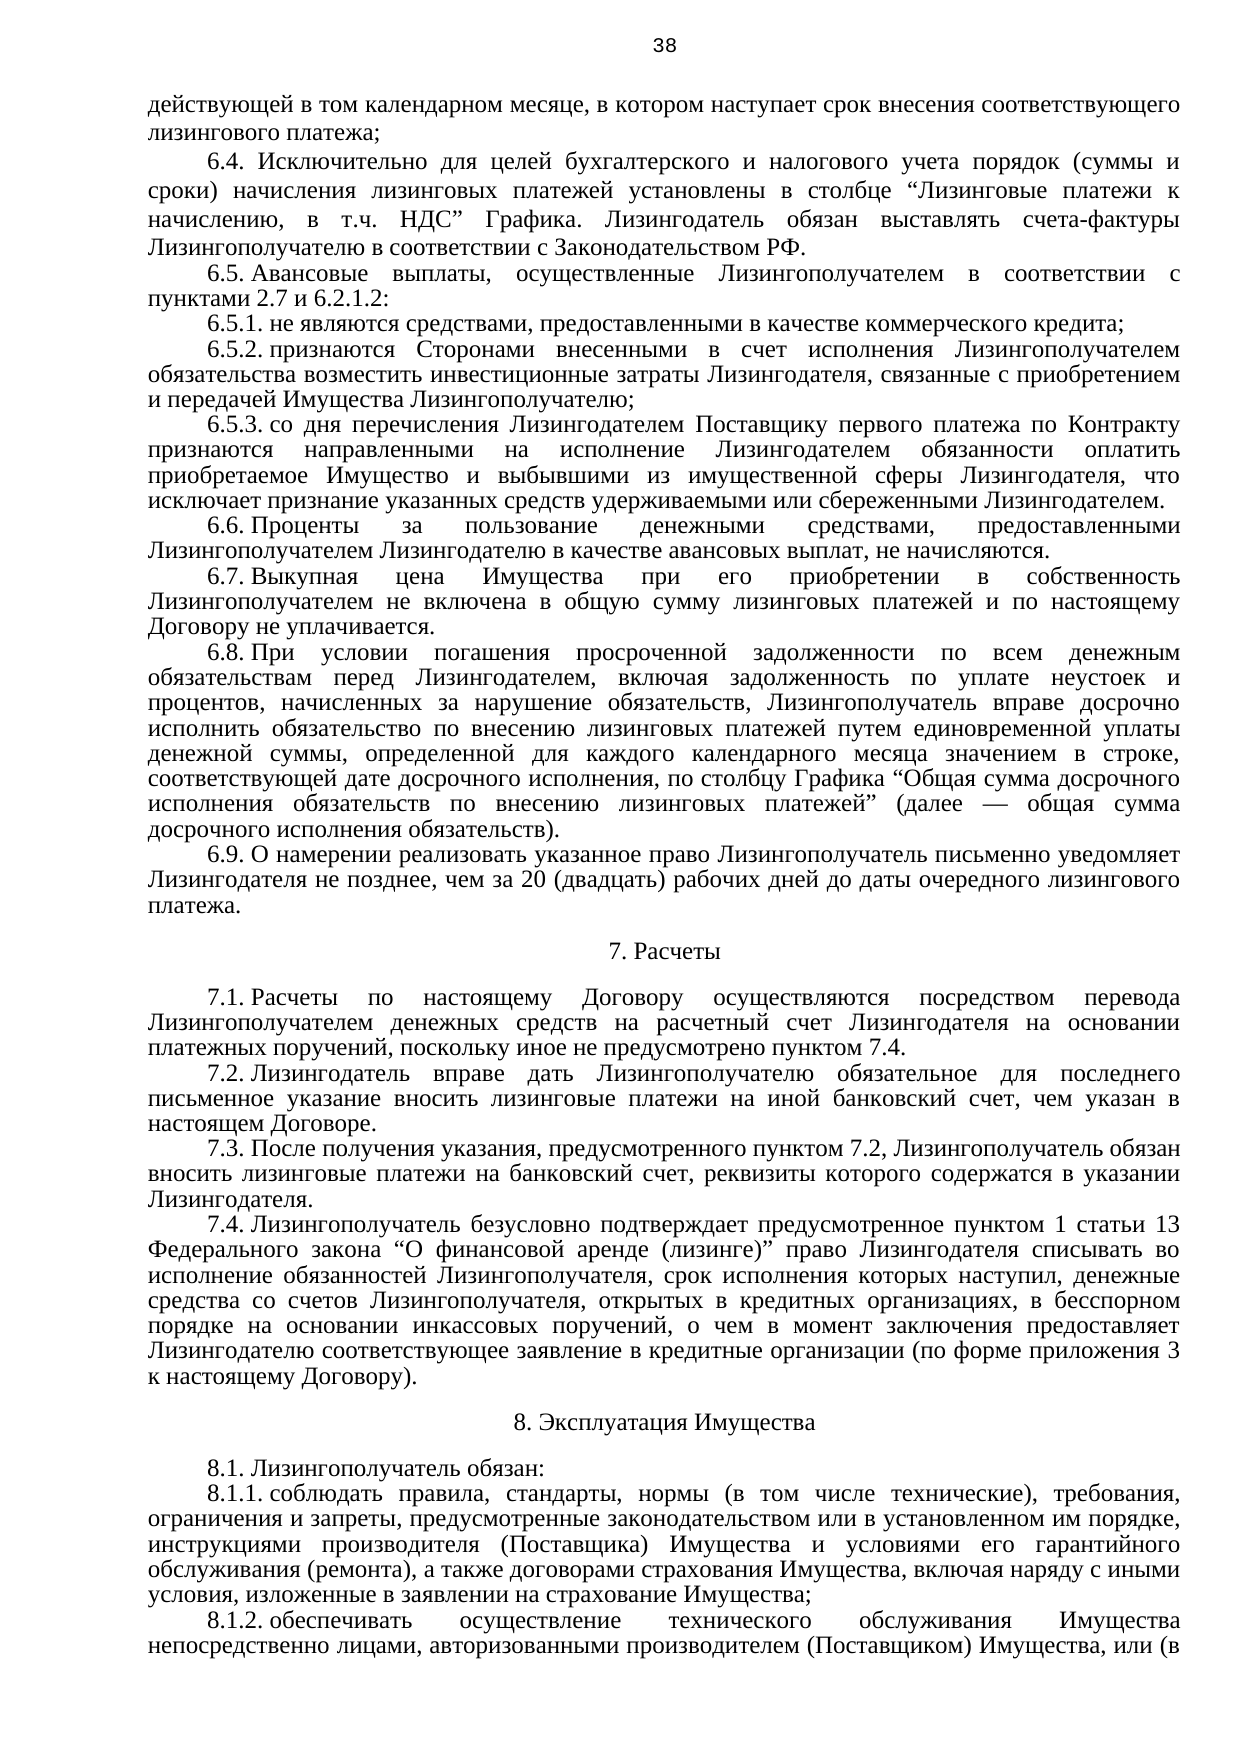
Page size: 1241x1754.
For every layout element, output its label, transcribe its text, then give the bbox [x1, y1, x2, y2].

text 6.5.1. не являются средствами, предоставленными в качестве коммерческого кредита; [148, 312, 1181, 337]
text 6.5. Авансовые выплаты, осуществленные Лизингополучателем в соответствии с пунктами 2.7 и 6.2.1.2: [148, 261, 1181, 312]
text 7.1. Расчеты по настоящему Договору осуществляются посредством перевода Лизингополучателем денежных средств на расчетный счет Лизингодателя на основании платежных поручений, поскольку иное не предусмотрено пунктом 7.4. [148, 985, 1181, 1061]
text 8.1. Лизингополучатель обязан: [148, 1456, 1181, 1482]
text 6.4. Исключительно для целей бухгалтерского и налогового учета порядок (суммы и сроки) начисления лизинговых платежей установлены в столбце “Лизинговые платежи к начислению, в т.ч. НДС” Графика. Лизингодатель обязан выставлять счета-фактуры Лизингополучателю в соответствии с Законодательством РФ. [148, 146, 1181, 261]
text 7. Расчеты [148, 939, 1181, 964]
text 6.9. О намерении реализовать указанное право Лизингополучатель письменно уведомляет Лизингодателя не позднее, чем за 20 (двадцать) рабочих дней до даты очередного лизингового платежа. [148, 843, 1181, 918]
text 8.1.1. соблюдать правила, стандарты, нормы (в том числе технические), требования, ограничения и запреты, предусмотренные законодательством или в установленном им порядке, инструкциями производителя (Поставщика) Имущества и условиями его гарантийного обслуживания (ремонта), а также договорами страхования Имущества, включая наряду с иными условия, изложенные в заявлении на страхование Имущества; [148, 1482, 1181, 1608]
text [148, 1608, 1181, 1658]
text 6.7. Выкупная цена Имущества при его приобретении в собственность Лизингополучателем не включена в общую сумму лизинговых платежей и по настоящему Договору не уплачивается. [148, 564, 1181, 640]
text 6.5.3. со дня перечисления Лизингодателем Поставщику первого платежа по Контракту признаются направленными на исполнение Лизингодателем обязанности оплатить приобретаемое Имущество и выбывшими из имущественной сферы Лизингодателя, что исключает признание указанных средств удерживаемыми или сбереженными Лизингодателем. [148, 413, 1181, 514]
text 6.6. Проценты за пользование денежными средствами, предоставленными Лизингополучателем Лизингодателю в качестве авансовых выплат, не начисляются. [148, 514, 1181, 564]
text 6.8. При условии погашения просроченной задолженности по всем денежным обязательствам перед Лизингодателем, включая задолженность по уплате неустоек и процентов, начисленных за нарушение обязательств, Лизингополучатель вправе досрочно исполнить обязательство по внесению лизинговых платежей путем единовременной уплаты денежной суммы, определенной для каждого календарного месяца значением в строке, соответствующей дате досрочного исполнения, по столбцу Графика “Общая сумма досрочного исполнения обязательств по внесению лизинговых платежей” (далее — общая сумма досрочного исполнения обязательств). [148, 640, 1181, 843]
text 8. Эксплуатация Имущества [148, 1411, 1181, 1436]
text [148, 89, 1181, 146]
text 7.4. Лизингополучатель безусловно подтверждает предусмотренное пунктом 1 статьи 13 Федерального закона “О финансовой аренде (лизинге)” право Лизингодателя списывать во исполнение обязанностей Лизингополучателя, срок исполнения которых наступил, денежные средства со счетов Лизингополучателя, открытых в кредитных организациях, в бесспорном порядке на основании инкассовых поручений, о чем в момент заключения предоставляет Лизингодателю соответствующее заявление в кредитные организации (по форме приложения 3 к настоящему Договору). [148, 1213, 1181, 1390]
text 7.2. Лизингодатель вправе дать Лизингополучателю обязательное для последнего письменное указание вносить лизинговые платежи на иной банковский счет, чем указан в настоящем Договоре. [148, 1061, 1181, 1137]
text 6.5.2. признаются Сторонами внесенными в счет исполнения Лизингополучателем обязательства возместить инвестиционные затраты Лизингодателя, связанные с приобретением и передачей Имущества Лизингополучателю; [148, 337, 1181, 413]
text 7.3. После получения указания, предусмотренного пунктом 7.2, Лизингополучатель обязан вносить лизинговые платежи на банковский счет, реквизиты которого содержатся в указании Лизингодателя. [148, 1137, 1181, 1213]
